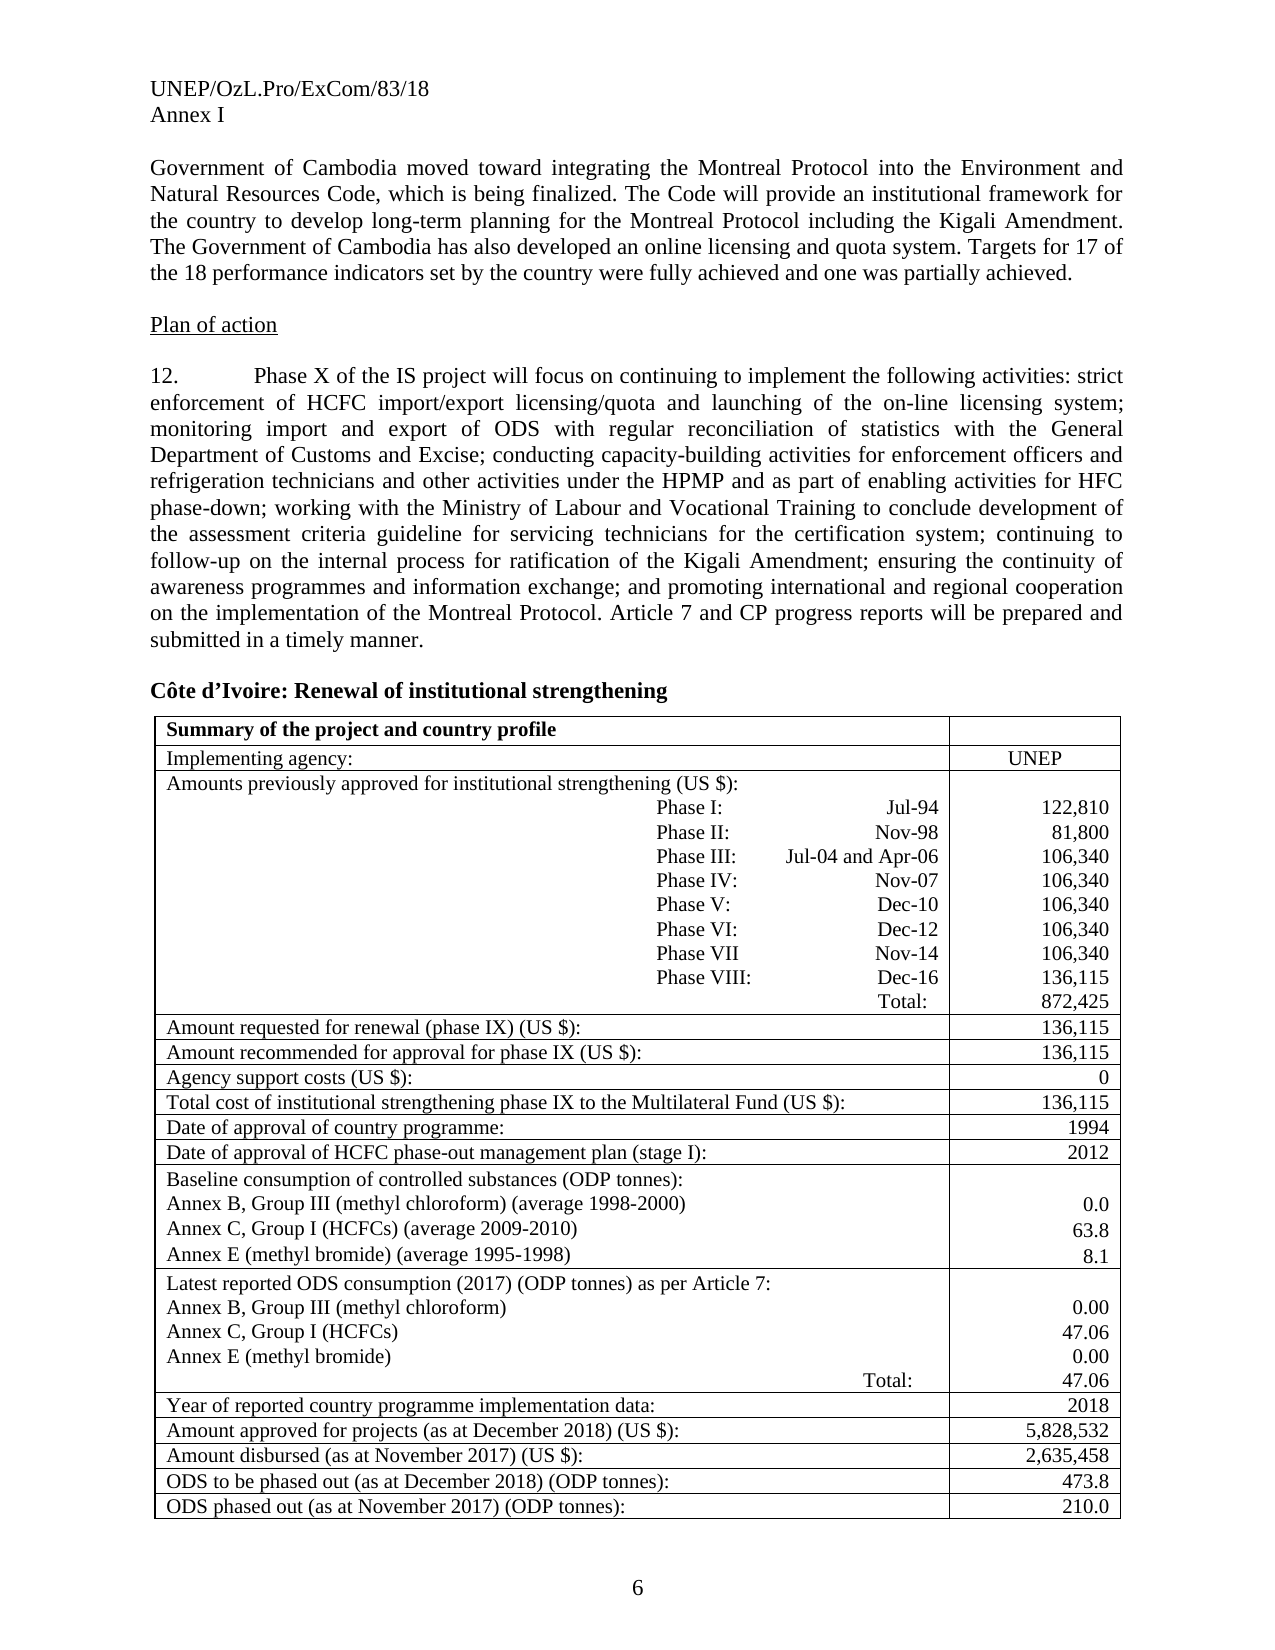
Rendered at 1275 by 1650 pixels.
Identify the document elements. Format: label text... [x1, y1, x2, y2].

table_cell Year of reported country programme implementation data: [156, 1393, 949, 1417]
table_cell 2012 [950, 1140, 1120, 1164]
text Côte d’Ivoire: Renewal of institutional strengthening [281, 677, 1125, 703]
table_cell 63.8 [950, 1216, 1120, 1242]
table_cell 122,810 [950, 795, 1120, 819]
table_cell 0.0 [950, 1191, 1120, 1216]
table_cell Nov-07 [767, 868, 949, 892]
table_cell Annex E (methyl bromide) [156, 1344, 949, 1368]
table_cell Amount disbursed (as at November 2017) (US $): [156, 1444, 949, 1467]
table_cell Phase IV: [156, 868, 767, 892]
table_cell 47.06 [950, 1368, 1120, 1392]
list Phase X of the IS project will focus on continuing to implement the following activities: strict enforcement of HCFC import/export licensing/quota and launching of the on-line licensing system; monitoring import and export of ODS with regular reconciliation of statistics with the General Department of Customs and Excise; conducting capacity-building activities for enforcement officers and refrigeration technicians and other activities under the HPMP and as part of enabling activities for HFC phase-down; working with the Ministry of Labour and Vocational Training to conclude development of the assessment criteria guideline for servicing technicians for the certification system; continuing to follow-up on the internal process for ratification of the Kigali Amendment; ensuring the continuity of awareness programmes and information exchange; and promoting international and regional cooperation on the implementation of the Montreal Protocol. Article 7 and CP progress reports will be prepared and submitted in a timely manner. [150, 362, 1125, 652]
table_cell Annex E (methyl bromide) (average 1995-1998) [156, 1242, 949, 1268]
table_cell Annex C, Group I (HCFCs) (average 2009-2010) [156, 1216, 949, 1242]
table_cell 2,635,458 [950, 1444, 1120, 1467]
table_cell UNEP [950, 746, 1120, 770]
table_cell 136,115 [950, 1015, 1120, 1039]
table_cell 5,828,532 [950, 1418, 1120, 1442]
table_cell 136,115 [950, 1090, 1120, 1114]
table_cell 1994 [950, 1115, 1120, 1139]
table_cell 0 [950, 1065, 1120, 1089]
table_cell Phase I: [156, 795, 767, 819]
table_cell 106,340 [950, 941, 1120, 965]
table_cell 473.8 [950, 1469, 1120, 1493]
table_cell 2018 [950, 1393, 1120, 1417]
table_cell Nov-98 [767, 819, 949, 844]
table_cell 872,425 [950, 989, 1120, 1013]
table_cell Date of approval of HCFC phase-out management plan (stage I): [156, 1140, 949, 1164]
table_cell Amount recommended for approval for phase IX (US $): [156, 1040, 949, 1064]
table_cell Amount requested for renewal (phase IX) (US $): [156, 1015, 949, 1039]
table_cell ODS phased out (as at November 2017) (ODP tonnes): [156, 1494, 949, 1518]
table_cell Dec-16 [767, 965, 949, 989]
table_cell Annex C, Group I (HCFCs) [156, 1319, 949, 1344]
table_header [950, 717, 1120, 745]
table_cell Phase VI: [156, 916, 767, 941]
table_cell 0.00 [950, 1295, 1120, 1319]
table_cell Jul-94 [767, 795, 949, 819]
table_cell Phase VII [156, 941, 767, 965]
table_cell Phase V: [156, 892, 767, 916]
table_cell Total cost of institutional strengthening phase IX to the Multilateral Fund (US $): [156, 1090, 949, 1114]
table_cell 8.1 [950, 1242, 1120, 1268]
table_cell Latest reported ODS consumption (2017) (ODP tonnes) as per Article 7: [156, 1269, 949, 1295]
table_cell Annex B, Group III (methyl chloroform) (average 1998-2000) [156, 1191, 949, 1216]
table_cell 0.00 [950, 1344, 1120, 1368]
text Plan of action [150, 311, 1125, 337]
table_cell Jul-04 and Apr-06 [767, 844, 949, 868]
table_cell Amounts previously approved for institutional strengthening (US $): [156, 771, 949, 795]
table_cell 81,800 [950, 819, 1120, 844]
table_header Summary of the project and country profile [156, 717, 949, 745]
table_cell 106,340 [950, 844, 1120, 868]
table_cell 136,115 [950, 965, 1120, 989]
table_cell Total: [156, 989, 949, 1013]
table_cell Implementing agency: [156, 746, 949, 770]
table_cell Amount approved for projects (as at December 2018) (US $): [156, 1418, 949, 1442]
table_cell 106,340 [950, 868, 1120, 892]
table_cell [950, 1165, 1120, 1191]
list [150, 154, 1125, 286]
table_cell 106,340 [950, 892, 1120, 916]
table_cell Nov-14 [767, 941, 949, 965]
table_cell Phase II: [156, 819, 767, 844]
table_cell Agency support costs (US $): [156, 1065, 949, 1089]
table_cell 210.0 [950, 1494, 1120, 1518]
table_cell Annex B, Group III (methyl chloroform) [156, 1295, 949, 1319]
table_cell Total: [156, 1368, 949, 1392]
table_cell Phase VIII: [156, 965, 767, 989]
table_cell Date of approval of country programme: [156, 1115, 949, 1139]
table_cell [950, 1269, 1120, 1295]
table_cell Phase III: [156, 844, 767, 868]
table_cell 136,115 [950, 1040, 1120, 1064]
table_cell ODS to be phased out (as at December 2018) (ODP tonnes): [156, 1469, 949, 1493]
table_cell 106,340 [950, 916, 1120, 941]
table_cell 47.06 [950, 1319, 1120, 1344]
table_cell Baseline consumption of controlled substances (ODP tonnes): [156, 1165, 949, 1191]
table_cell [950, 771, 1120, 795]
table_cell Dec-12 [767, 916, 949, 941]
table_cell Dec-10 [767, 892, 949, 916]
